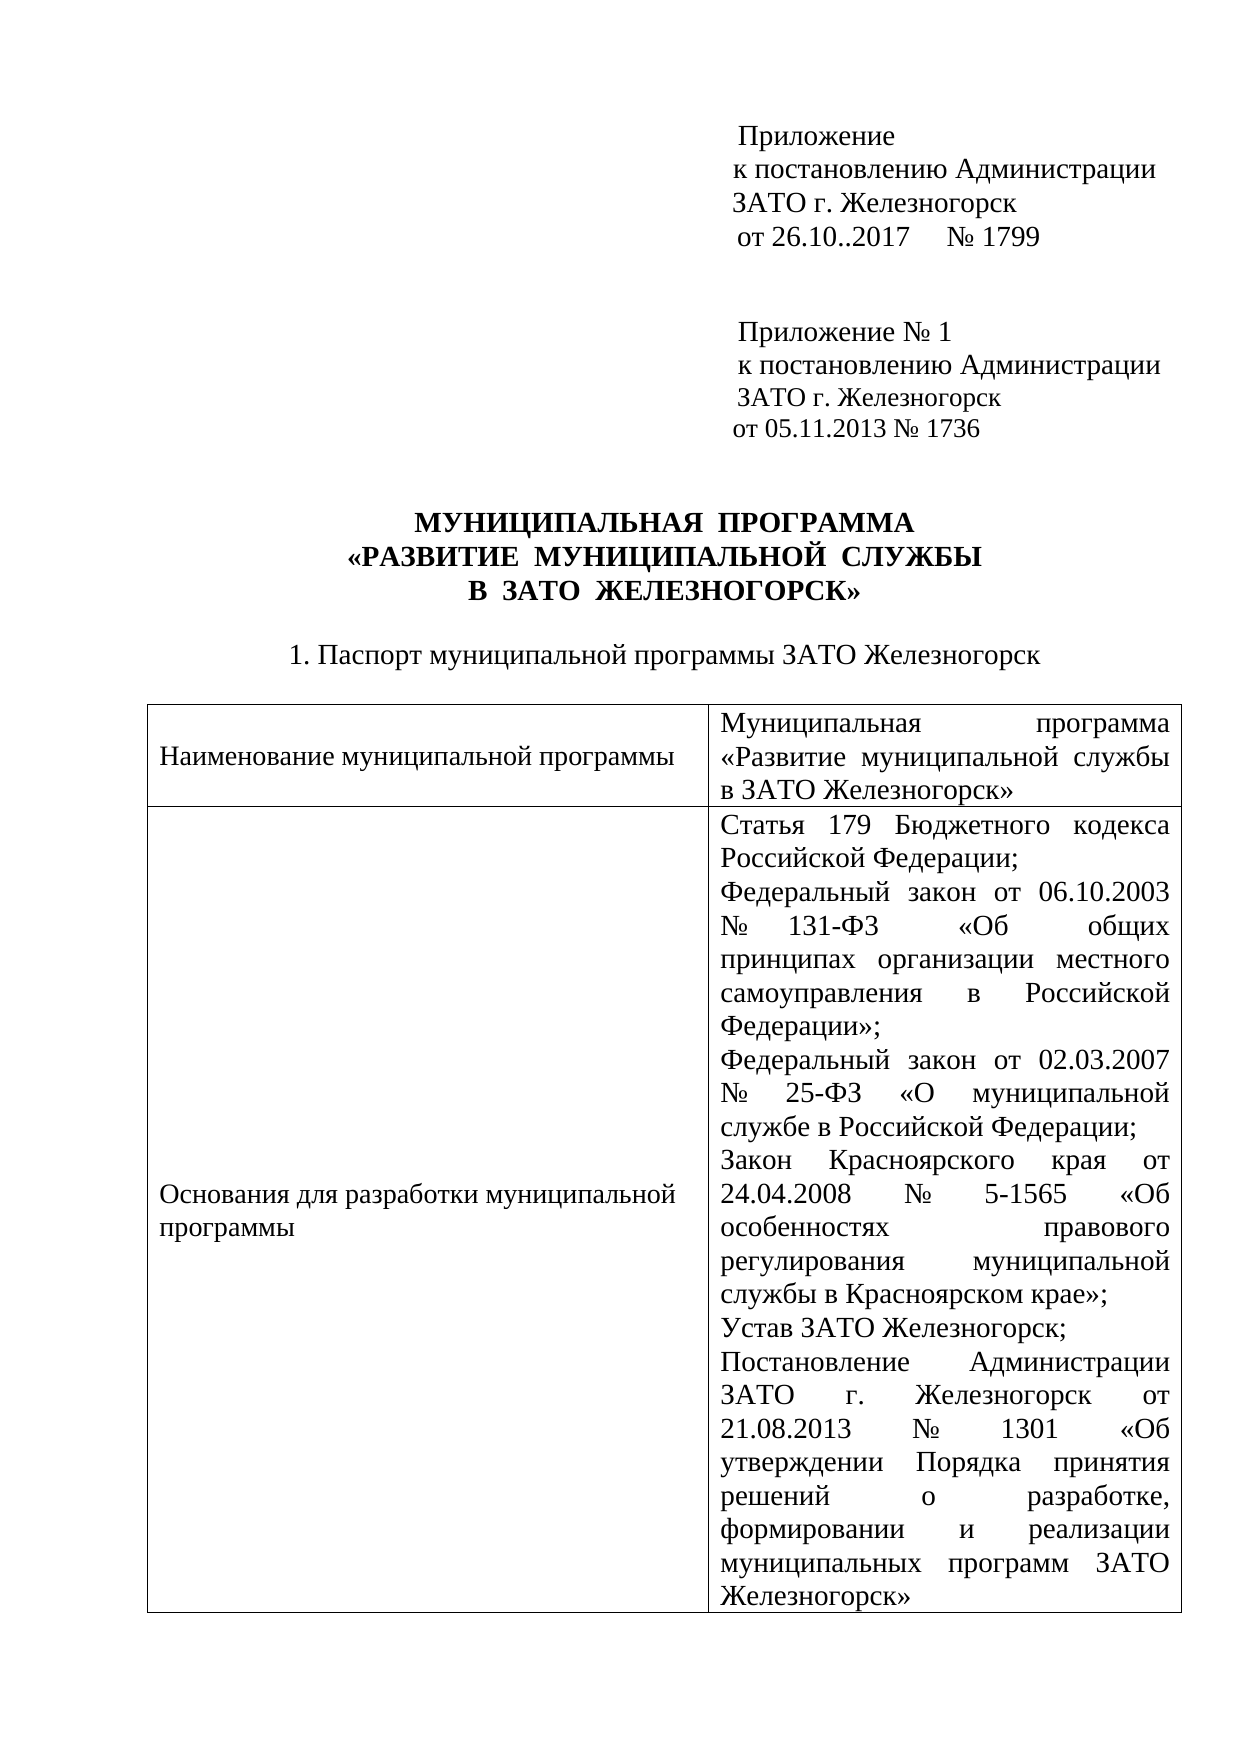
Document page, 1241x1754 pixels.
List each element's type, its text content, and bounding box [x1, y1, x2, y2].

text Приложение № 1 [664, 314, 1181, 347]
text от 05.11.2013 № 1736 [148, 412, 1181, 443]
table_header Муниципальная программа «Развитие муниципальной службы в ЗАТО Железногорск» [709, 705, 1181, 806]
table_cell Статья 179 Бюджетного кодекса Российской Федерации; Федеральный закон от 06.10.2003 № 131-Ф3 «Об общих принципах организации местного самоуправления в Российской Федерации»; Федеральный закон от 02.03.2007 № 25-ФЗ «О муниципальной службе в Российской Федерации; Закон Красноярского края от 24.04.2008 № 5-1565 «Об особенностях правового регулирования муниципальной службы в Красноярском крае»; Устав ЗАТО Железногорск; Постановление Администрации ЗАТО г. Железногорск от 21.08.2013 № 1301 «Об утверждении Порядка принятия решений о разработке, формировании и реализации муниципальных программ ЗАТО Железногорск» [709, 807, 1181, 1612]
text к постановлению Администрации [590, 347, 1181, 381]
text 1. Паспорт муниципальной программы ЗАТО Железногорск [148, 637, 1181, 671]
title В ЗАТО ЖЕЛЕЗНОГОРСК» [148, 573, 1181, 606]
title МУНИЦИПАЛЬНАЯ ПРОГРАММА [148, 506, 1181, 539]
text Приложение [664, 118, 1181, 152]
title «РАЗВИТИЕ МУНИЦИПАЛЬНОЙ СЛУЖБЫ [148, 539, 1181, 573]
table_cell Основания для разработки муниципальной программы [148, 807, 708, 1612]
text ЗАТО г. Железногорск [148, 381, 1181, 412]
text от 26.10..2017 № 1799 [590, 219, 1181, 252]
table_header Наименование муниципальной программы [148, 705, 708, 806]
text к постановлению Администрации [664, 152, 1181, 185]
text ЗАТО г. Железногорск [516, 185, 1181, 219]
